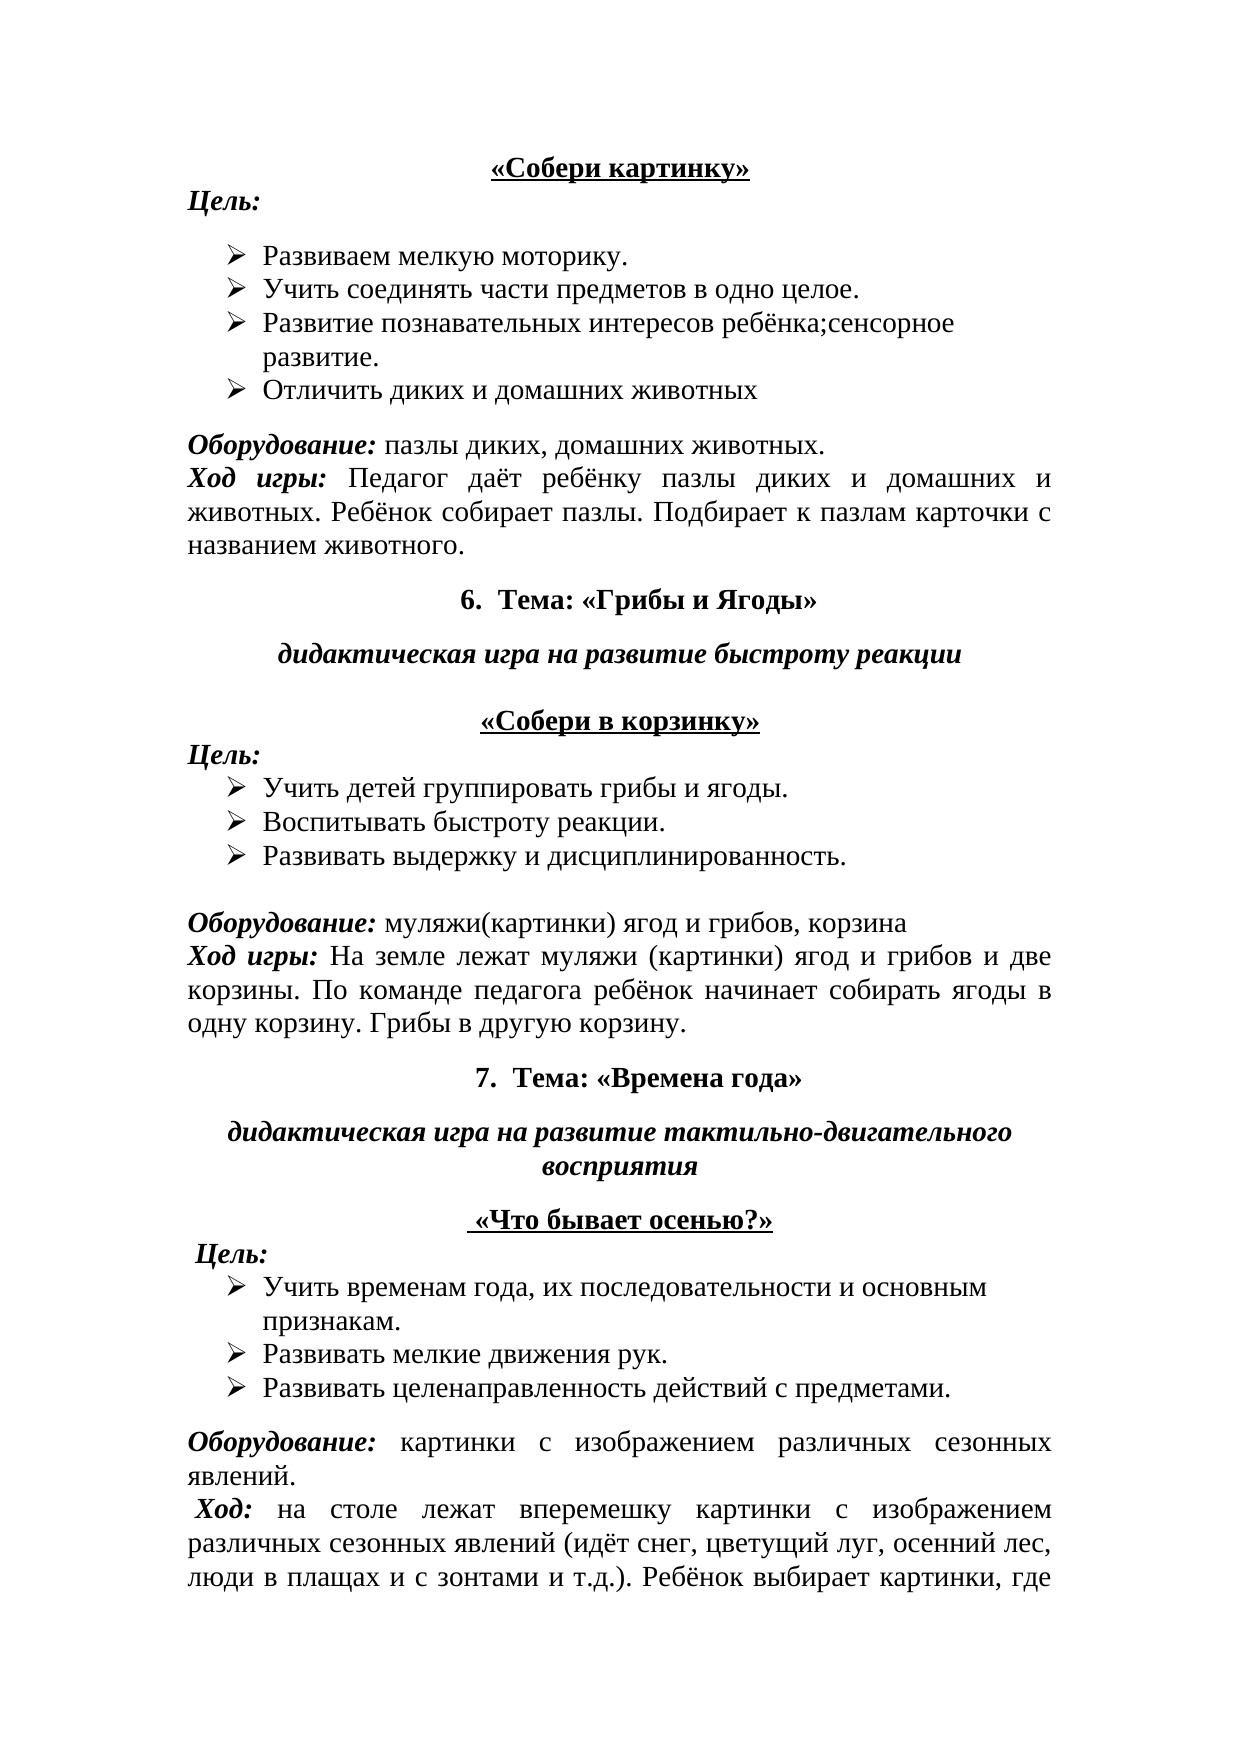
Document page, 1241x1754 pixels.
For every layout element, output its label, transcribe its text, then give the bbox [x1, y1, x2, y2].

text Цель: [187, 1236, 1053, 1269]
text Цель: [187, 183, 1053, 217]
list Тема: «Времена года» [225, 1060, 1053, 1093]
list Отличить диких и домашних животных [225, 372, 1053, 406]
text «Что бывает осенью?» [187, 1202, 1053, 1236]
list Развивать выдержку и дисциплинированность. [225, 838, 1053, 871]
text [187, 1492, 1053, 1592]
text «Собери картинку» [187, 150, 1053, 183]
text «Собери в корзинку» [187, 703, 1053, 737]
text дидактическая игра на развитие быстроту реакции [187, 636, 1053, 670]
list Развитие познавательных интересов ребёнка;сенсорное развитие. [225, 305, 1053, 372]
text Оборудование: картинки с изображением различных сезонных явлений. [187, 1424, 1053, 1492]
list Развиваем мелкую моторику. [225, 238, 1053, 272]
text дидактическая игра на развитие тактильно-двигательного восприятия [187, 1114, 1053, 1181]
text Оборудование: муляжи(картинки) ягод и грибов, корзина [187, 905, 1053, 938]
text Ход игры: Педагог даёт ребёнку пазлы диких и домашних и животных. Ребёнок собирает пазлы. Подбирает к пазлам карточки с названием животного. [187, 460, 1053, 561]
list Развивать целенаправленность действий с предметами. [225, 1370, 1053, 1404]
text Оборудование: пазлы диких, домашних животных. [187, 427, 1053, 460]
list Учить соединять части предметов в одно целое. [225, 272, 1053, 305]
list Учить детей группировать грибы и ягоды. [225, 770, 1053, 804]
list Развивать мелкие движения рук. [225, 1336, 1053, 1370]
list Воспитывать быстроту реакции. [225, 804, 1053, 838]
list Учить временам года, их последовательности и основным признакам. [225, 1269, 1053, 1336]
text Ход игры: На земле лежат муляжи (картинки) ягод и грибов и две корзины. По команде педагога ребёнок начинает собирать ягоды в одну корзину. Грибы в другую корзину. [187, 938, 1053, 1039]
list Тема: «Грибы и Ягоды» [225, 582, 1053, 615]
text Цель: [187, 737, 1053, 770]
